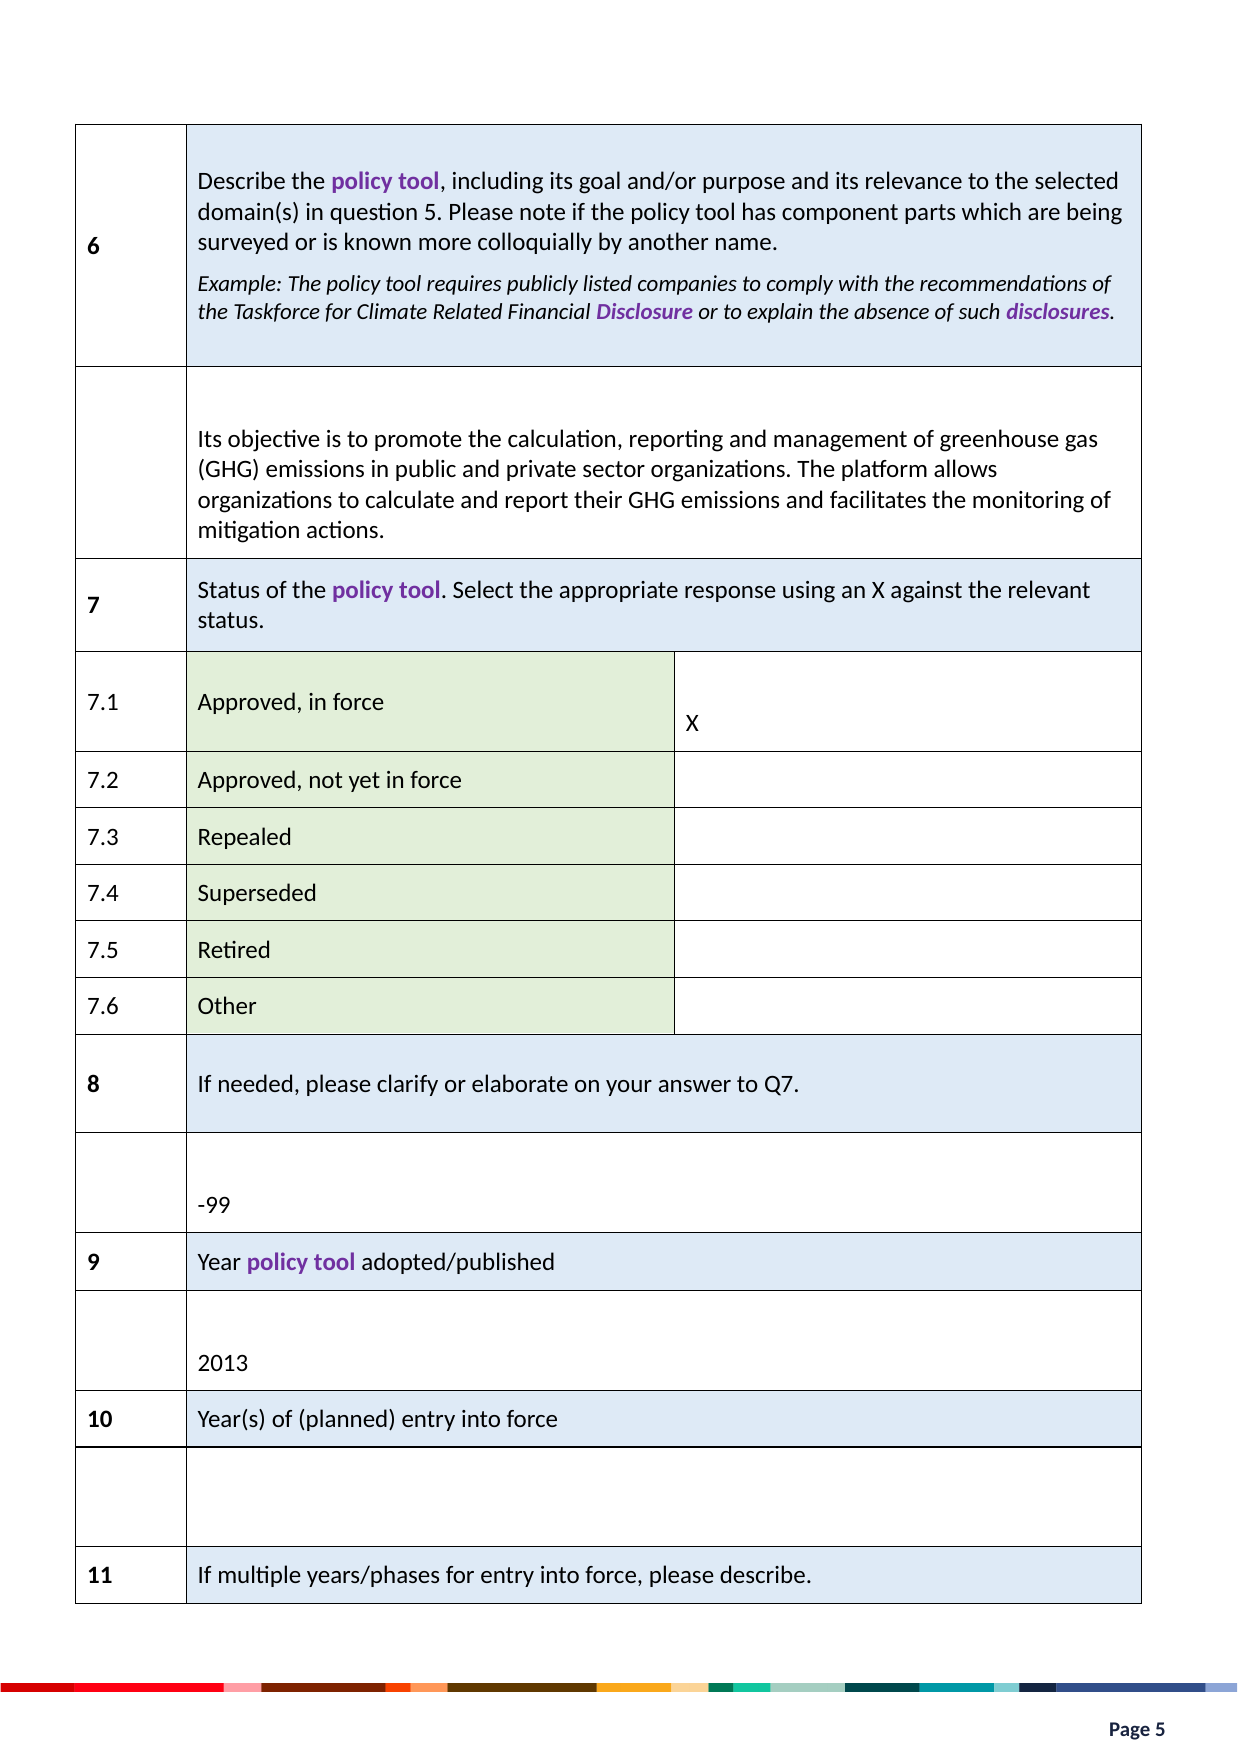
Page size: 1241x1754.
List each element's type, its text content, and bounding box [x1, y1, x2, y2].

table_cell 7.6 [76, 978, 186, 1033]
table_cell Retired [187, 921, 674, 977]
table_cell [76, 367, 186, 557]
table_cell [187, 1448, 1141, 1546]
table_cell 7.3 [76, 808, 186, 864]
table_cell 7.1 [76, 652, 186, 751]
table_cell 7 [76, 559, 186, 651]
table_cell Repealed [187, 808, 674, 864]
table_cell Its objective is to promote the calculation, reporting and management of greenhouse gas (GHG) emissions in public and private sector organizations. The platform allows organizations to calculate and report their GHG emissions and facilitates the monitoring of mitigation actions. [187, 367, 1141, 557]
table_cell Approved, not yet in force [187, 752, 674, 807]
table_cell Describe the policy tool, including its goal and/or purpose and its relevance to the selected domain(s) in question 5. Please note if the policy tool has component parts which are being surveyed or is known more colloquially by another name. Example: The policy tool requires publicly listed companies to comply with the recommendations of the Taskforce for Climate Related Financial Disclosure or to explain the absence of such disclosures. [187, 125, 1141, 366]
table_cell Superseded [187, 865, 674, 920]
table_cell [675, 978, 1141, 1033]
table_cell [76, 1448, 186, 1546]
table_cell Other [187, 978, 674, 1033]
table_cell 2013 [187, 1291, 1141, 1390]
table_cell Approved, in force [187, 652, 674, 751]
table_cell 11 [76, 1547, 186, 1603]
table_cell [675, 921, 1141, 977]
table_cell 6 [76, 125, 186, 366]
table_cell If multiple years/phases for entry into force, please describe. [187, 1547, 1141, 1603]
table_cell If needed, please clarify or elaborate on your answer to Q7. [187, 1035, 1141, 1132]
table_cell [675, 865, 1141, 920]
table_cell Year(s) of (planned) entry into force [187, 1391, 1141, 1446]
table_cell X [675, 652, 1141, 751]
table_cell 8 [76, 1035, 186, 1132]
table_cell [675, 752, 1141, 807]
table_cell 7.4 [76, 865, 186, 920]
table_cell -99 [187, 1133, 1141, 1232]
table_cell [675, 808, 1141, 864]
picture [0, 1683, 1236, 1692]
table_cell 7.5 [76, 921, 186, 977]
table_cell Status of the policy tool. Select the appropriate response using an X against the relevant status. [187, 559, 1141, 651]
table_cell [76, 1133, 186, 1232]
table_cell 9 [76, 1233, 186, 1290]
table_cell Year policy tool adopted/published [187, 1233, 1141, 1290]
table_cell 7.2 [76, 752, 186, 807]
table_cell [76, 1291, 186, 1390]
table_cell 10 [76, 1391, 186, 1446]
